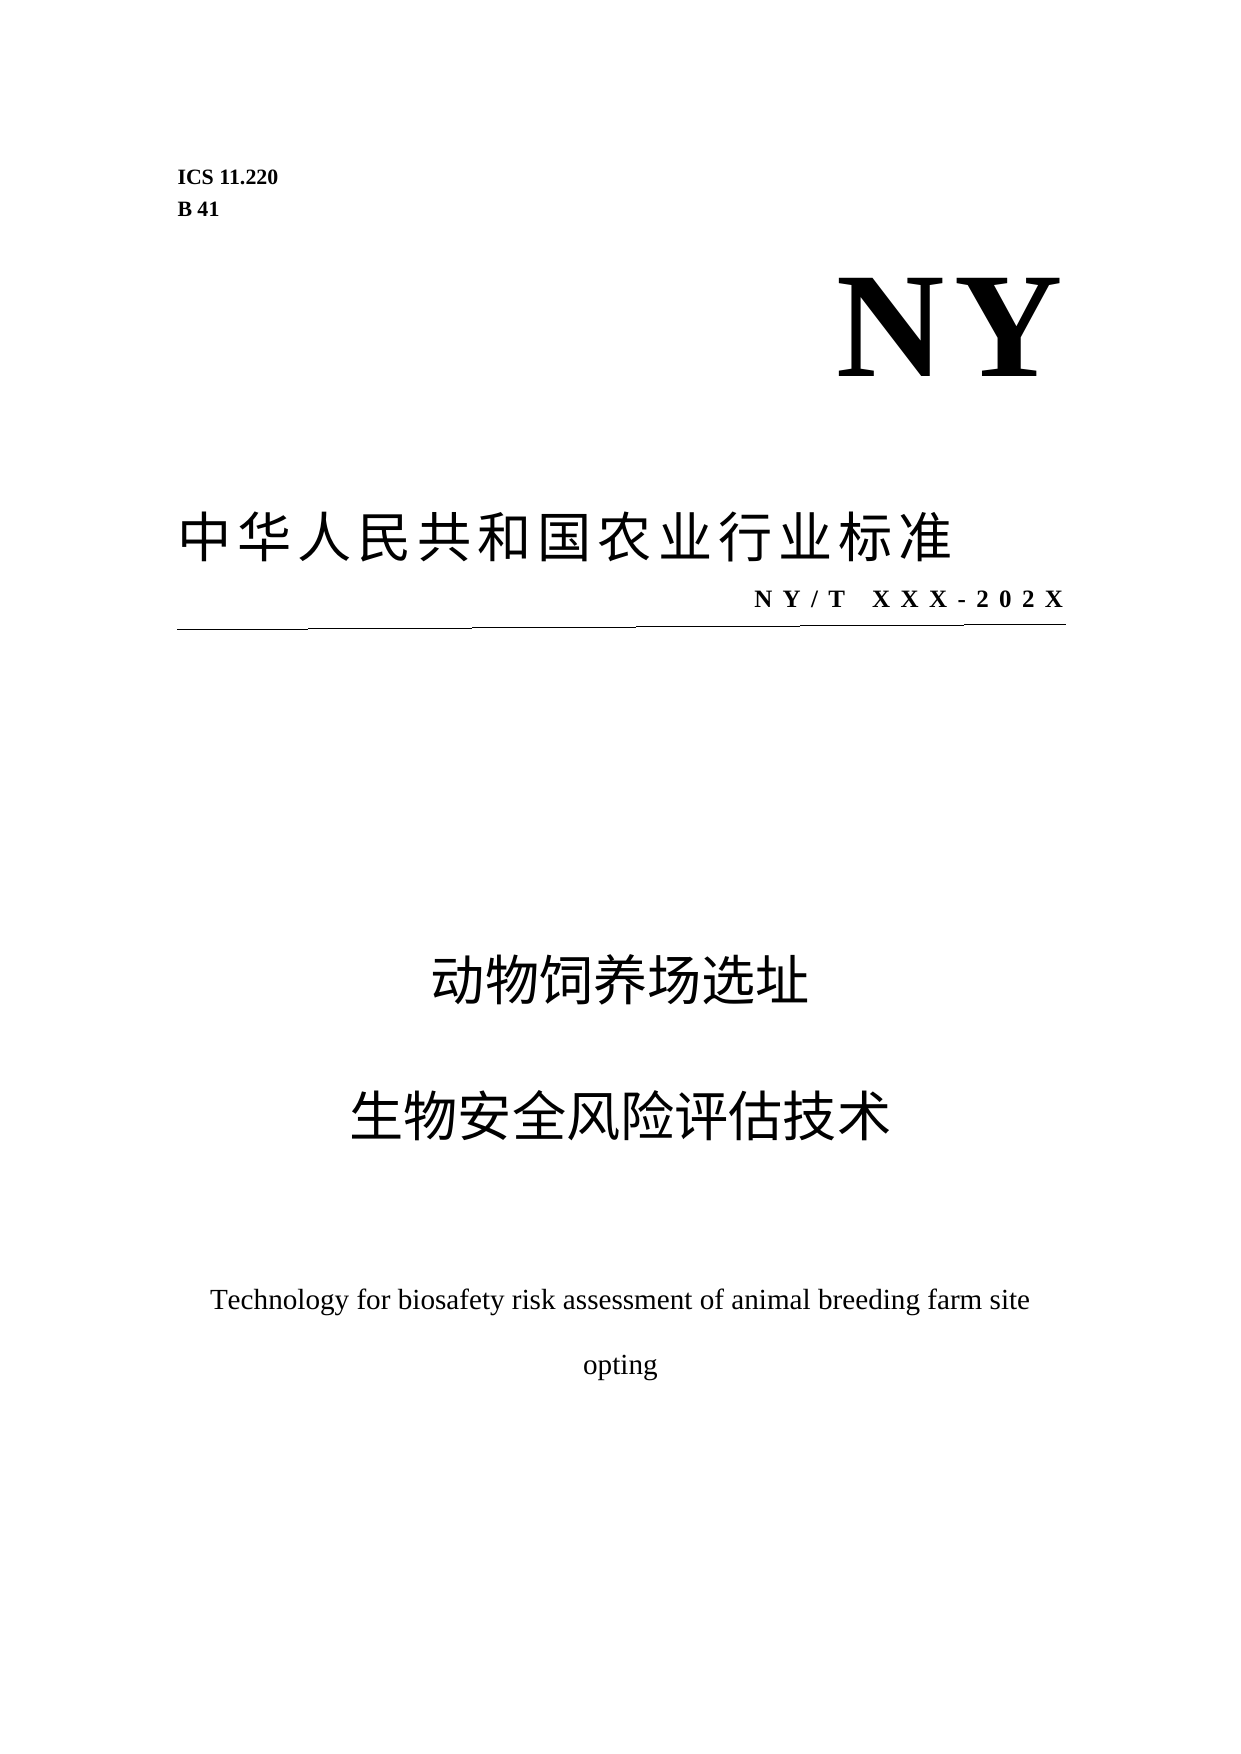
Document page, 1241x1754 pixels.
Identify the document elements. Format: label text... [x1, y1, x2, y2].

text NY [177, 225, 1063, 420]
text NY/T XXX-202X [177, 583, 1063, 615]
text 生物安全风险评估技术 [177, 1064, 1063, 1162]
text Technology for biosafety risk assessment of animal breeding farm site opting [177, 1266, 1063, 1396]
text 中华人民共和国农业行业标准 [177, 485, 1063, 583]
text ICS 11.220 [177, 160, 1063, 193]
text B 41 [177, 193, 1063, 225]
text 动物饲养场选址 [177, 928, 1063, 1025]
